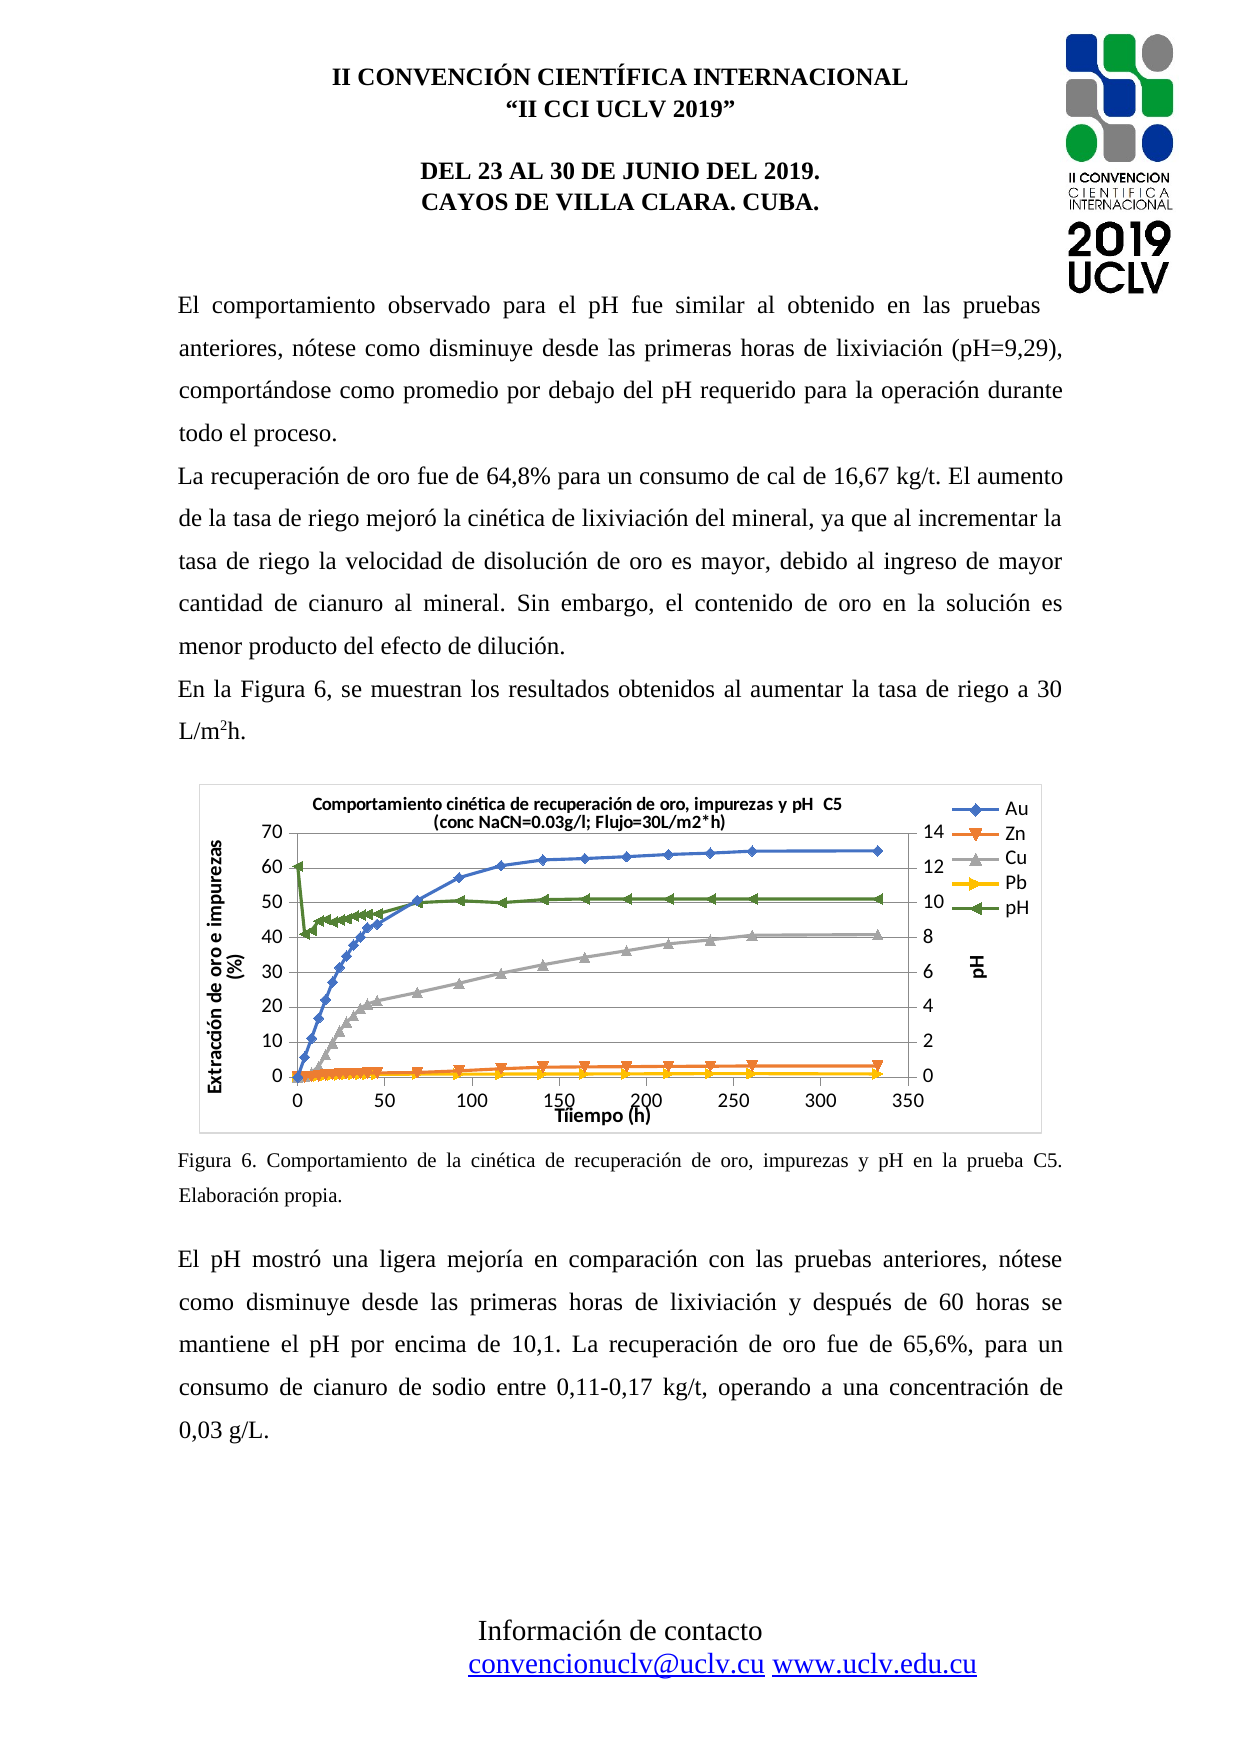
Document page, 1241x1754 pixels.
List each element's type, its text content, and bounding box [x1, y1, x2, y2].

text En la Figura 6, se muestran los resultados obtenidos al aumentar la tasa de riego a 30 L/m2h. [177, 674, 1064, 745]
text Figura 6. Comportamiento de la cinética de recuperación de oro, impurezas y pH en la prueba C5. Elaboración propia. [177, 1148, 1064, 1207]
text La recuperación de oro fue de 64,8% para un consumo de cal de 16,67 kg/t. El aumento de la tasa de riego mejoró la cinética de lixiviación del mineral, ya que al incrementar la tasa de riego la velocidad de disolución de oro es mayor, debido al ingreso de mayor cantidad de cianuro al mineral. Sin embargo, el contenido de oro en la solución es menor producto del efecto de dilución. [177, 461, 1064, 660]
text El pH mostró una ligera mejoría en comparación con las pruebas anteriores, nótese como disminuye desde las primeras horas de lixiviación y después de 60 horas se mantiene el pH por encima de 10,1. La recuperación de oro fue de 65,6%, para un consumo de cianuro de sodio entre 0,11-0,17 kg/t, operando a una concentración de 0,03 g/L. [177, 1244, 1064, 1444]
picture [1060, 31, 1182, 303]
text El comportamiento observado para el pH fue similar al obtenido en las pruebas anteriores, nótese como disminuye desde las primeras horas de lixiviación (pH=9,29), comportándose como promedio por debajo del pH requerido para la operación durante todo el proceso. [177, 290, 1064, 447]
